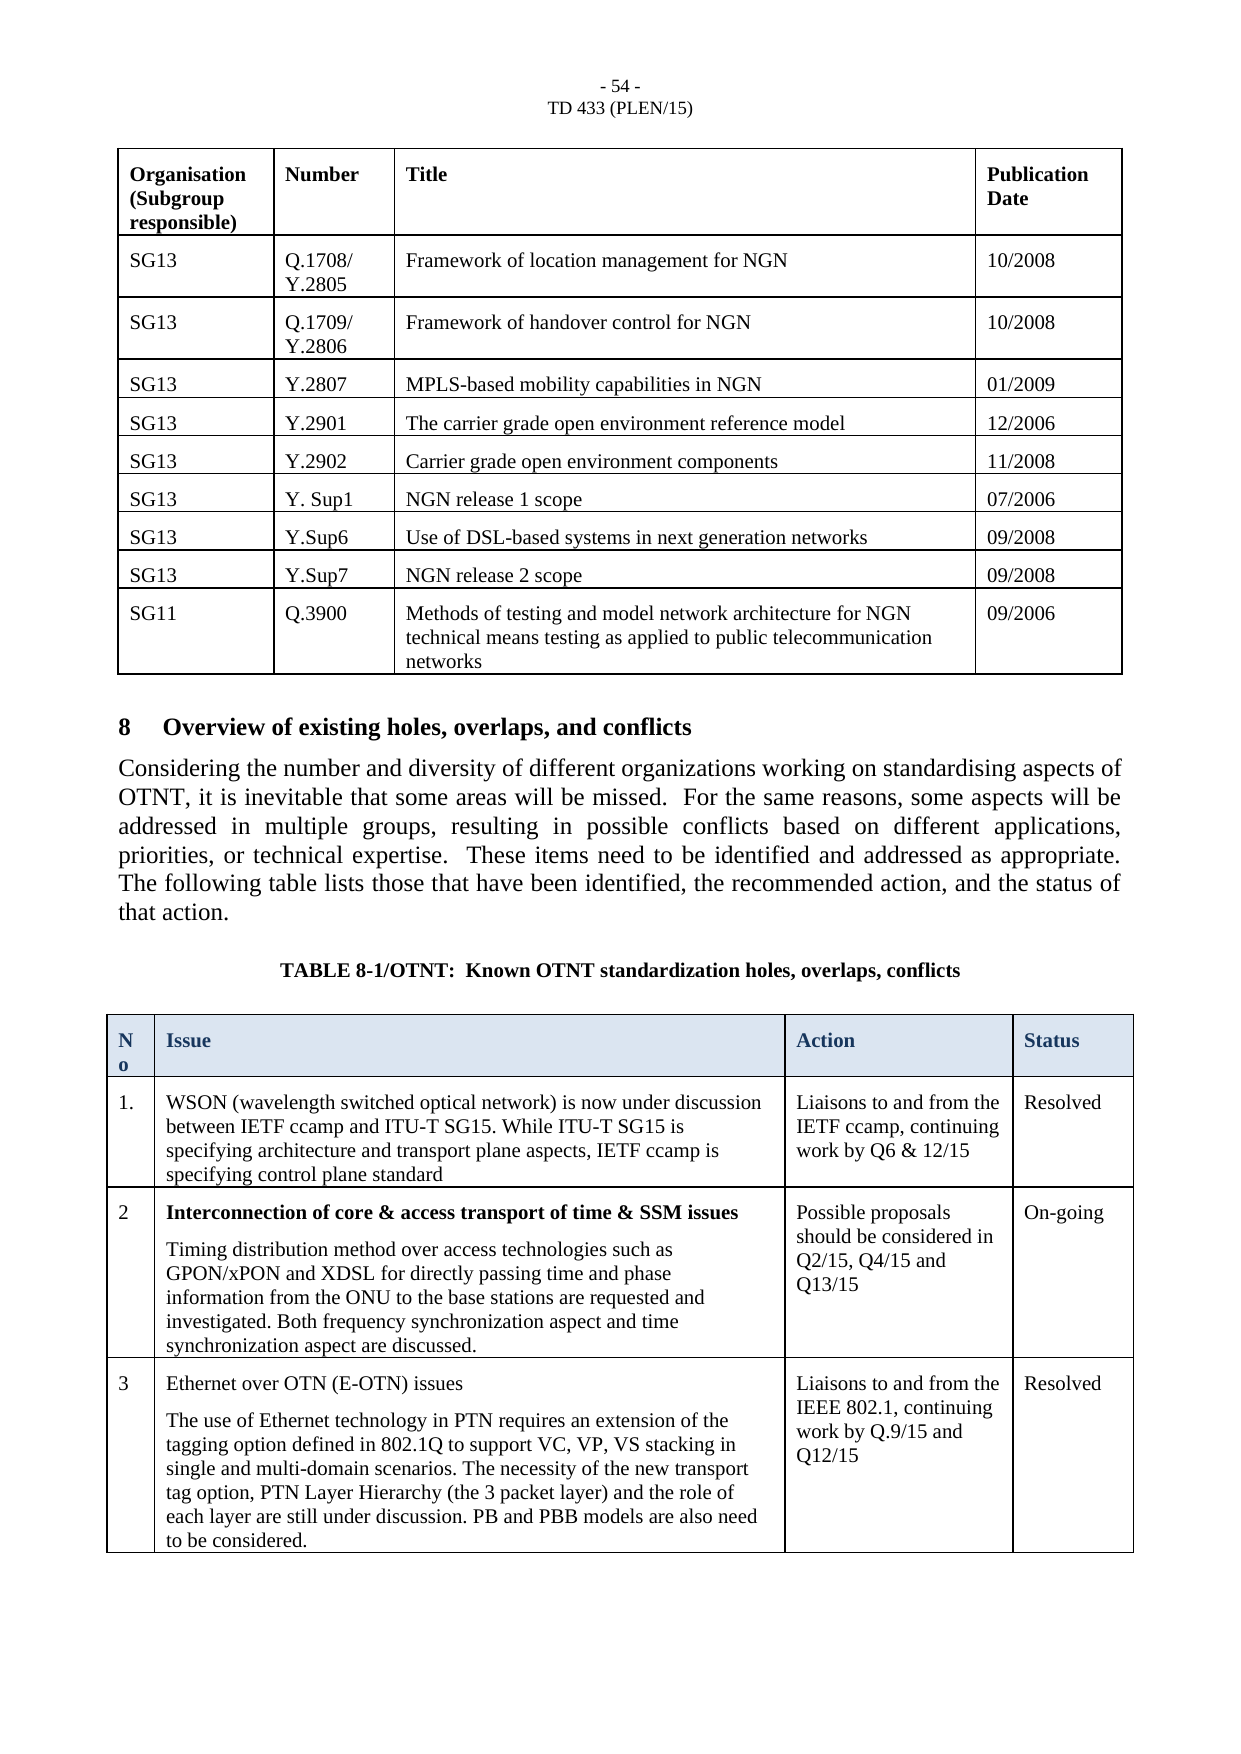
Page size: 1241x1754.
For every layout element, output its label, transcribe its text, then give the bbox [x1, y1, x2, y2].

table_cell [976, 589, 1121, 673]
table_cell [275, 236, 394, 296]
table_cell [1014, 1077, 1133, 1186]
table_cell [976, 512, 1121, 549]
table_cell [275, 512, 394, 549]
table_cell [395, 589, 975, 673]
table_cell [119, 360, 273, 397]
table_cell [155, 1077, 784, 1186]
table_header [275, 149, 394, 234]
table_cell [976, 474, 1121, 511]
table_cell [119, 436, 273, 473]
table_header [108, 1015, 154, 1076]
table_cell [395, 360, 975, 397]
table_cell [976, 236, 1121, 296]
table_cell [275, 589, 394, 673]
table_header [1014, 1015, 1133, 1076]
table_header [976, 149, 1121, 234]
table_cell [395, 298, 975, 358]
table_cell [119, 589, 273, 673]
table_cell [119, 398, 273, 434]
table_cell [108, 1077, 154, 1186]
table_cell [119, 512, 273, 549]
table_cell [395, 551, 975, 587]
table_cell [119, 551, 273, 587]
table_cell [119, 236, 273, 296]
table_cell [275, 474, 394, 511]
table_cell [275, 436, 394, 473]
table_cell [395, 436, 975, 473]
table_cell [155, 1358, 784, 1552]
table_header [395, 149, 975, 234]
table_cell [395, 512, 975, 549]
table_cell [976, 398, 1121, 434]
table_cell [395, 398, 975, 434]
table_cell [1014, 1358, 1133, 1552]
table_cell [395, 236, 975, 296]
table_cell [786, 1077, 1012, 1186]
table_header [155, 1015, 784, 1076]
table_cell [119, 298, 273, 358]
text TABLE 8-1/OTNT: Known OTNT standardization holes, overlaps, conflicts [118, 958, 1122, 982]
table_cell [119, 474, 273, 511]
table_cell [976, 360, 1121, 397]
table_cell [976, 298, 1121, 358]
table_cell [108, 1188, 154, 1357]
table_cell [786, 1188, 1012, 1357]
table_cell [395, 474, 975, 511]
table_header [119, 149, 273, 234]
subtitle Overview of existing holes, overlaps, and conflicts [118, 712, 1122, 741]
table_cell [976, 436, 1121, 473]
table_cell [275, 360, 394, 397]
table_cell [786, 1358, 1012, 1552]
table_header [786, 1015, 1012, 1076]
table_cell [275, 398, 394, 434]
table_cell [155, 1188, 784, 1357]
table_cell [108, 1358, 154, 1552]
text Considering the number and diversity of different organizations working on standardising aspects of OTNT, it is inevitable that some areas will be missed. For the same reasons, some aspects will be addressed in multiple groups, resulting in possible conflicts based on different applications, priorities, or technical expertise. These items need to be identified and addressed as appropriate. The following table lists those that have been identified, the recommended action, and the status of that action. [118, 753, 1122, 926]
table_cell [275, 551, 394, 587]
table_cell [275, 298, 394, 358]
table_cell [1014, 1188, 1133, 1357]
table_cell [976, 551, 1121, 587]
